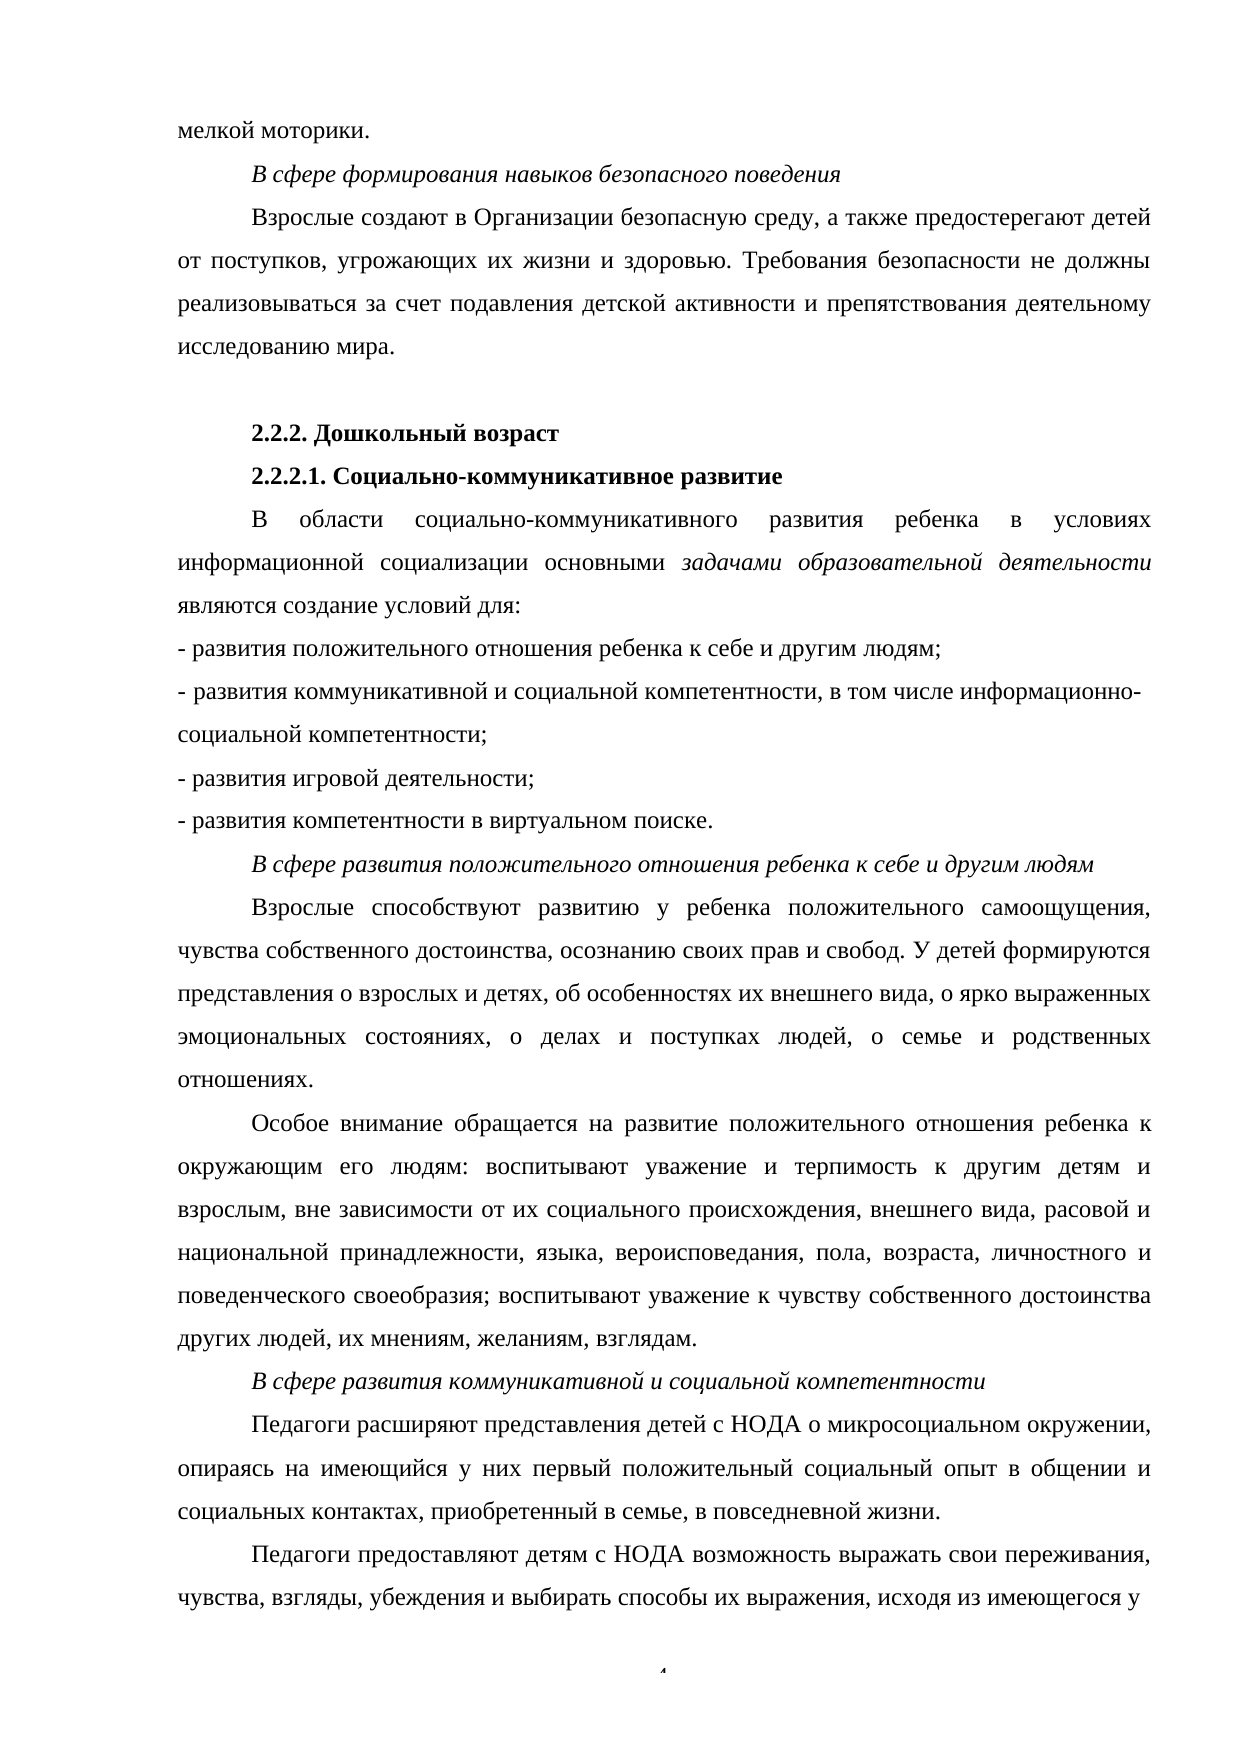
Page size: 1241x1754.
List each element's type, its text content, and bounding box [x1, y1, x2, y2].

text В сфере развития положительного отношения ребенка к себе и другим людям [251, 849, 1163, 878]
text Педагоги предоставляют детям с НОДА возможность выражать свои переживания, чувства, взгляды, убеждения и выбирать способы их выражения, исходя из имеющегося у [177, 1539, 1152, 1611]
text Взрослые создают в Организации безопасную среду, а также предостерегают детей от поступков, угрожающих их жизни и здоровью. Требования безопасности не должны реализовываться за счет подавления детской активности и препятствования деятельному исследованию мира. [177, 202, 1152, 360]
text В сфере развития коммуникативной и социальной компетентности [251, 1366, 1163, 1395]
text Педагоги расширяют представления детей с НОДА о микросоциальном окружении, опираясь на имеющийся у них первый положительный социальный опыт в общении и социальных контактах, приобретенный в семье, в повседневной жизни. [177, 1409, 1152, 1524]
list развития положительного отношения ребенка к себе и другим людям; [177, 633, 1163, 662]
text Взрослые способствуют развитию у ребенка положительного самоощущения, чувства собственного достоинства, осознанию своих прав и свобод. У детей формируются представления о взрослых и детях, об особенностях их внешнего вида, о ярко выраженных эмоциональных состояниях, о делах и поступках людей, о семье и родственных отношениях. [177, 892, 1152, 1093]
subtitle Дошкольный возраст [251, 418, 1163, 447]
text Особое внимание обращается на развитие положительного отношения ребенка к окружающим его людям: воспитывают уважение и терпимость к другим детям и взрослым, вне зависимости от их социального происхождения, внешнего вида, расовой и национальной принадлежности, языка, вероисповедания, пола, возраста, личностного и поведенческого своеобразия; воспитывают уважение к чувству собственного достоинства других людей, их мнениям, желаниям, взглядам. [177, 1108, 1152, 1352]
list развития компетентности в виртуальном поиске. [177, 806, 1163, 834]
text мелкой моторики. [177, 115, 1163, 144]
subtitle Социально-коммуникативное развитие [251, 461, 1163, 490]
list развития игровой деятельности; [177, 763, 1163, 791]
list развития коммуникативной и социальной компетентности, в том числе информационно- социальной компетентности; [177, 676, 1152, 748]
text В области социально-коммуникативного развития ребенка в условиях информационной социализации основными задачами образовательной деятельности являются создание условий для: [177, 504, 1152, 619]
text В сфере формирования навыков безопасного поведения [251, 159, 1163, 187]
